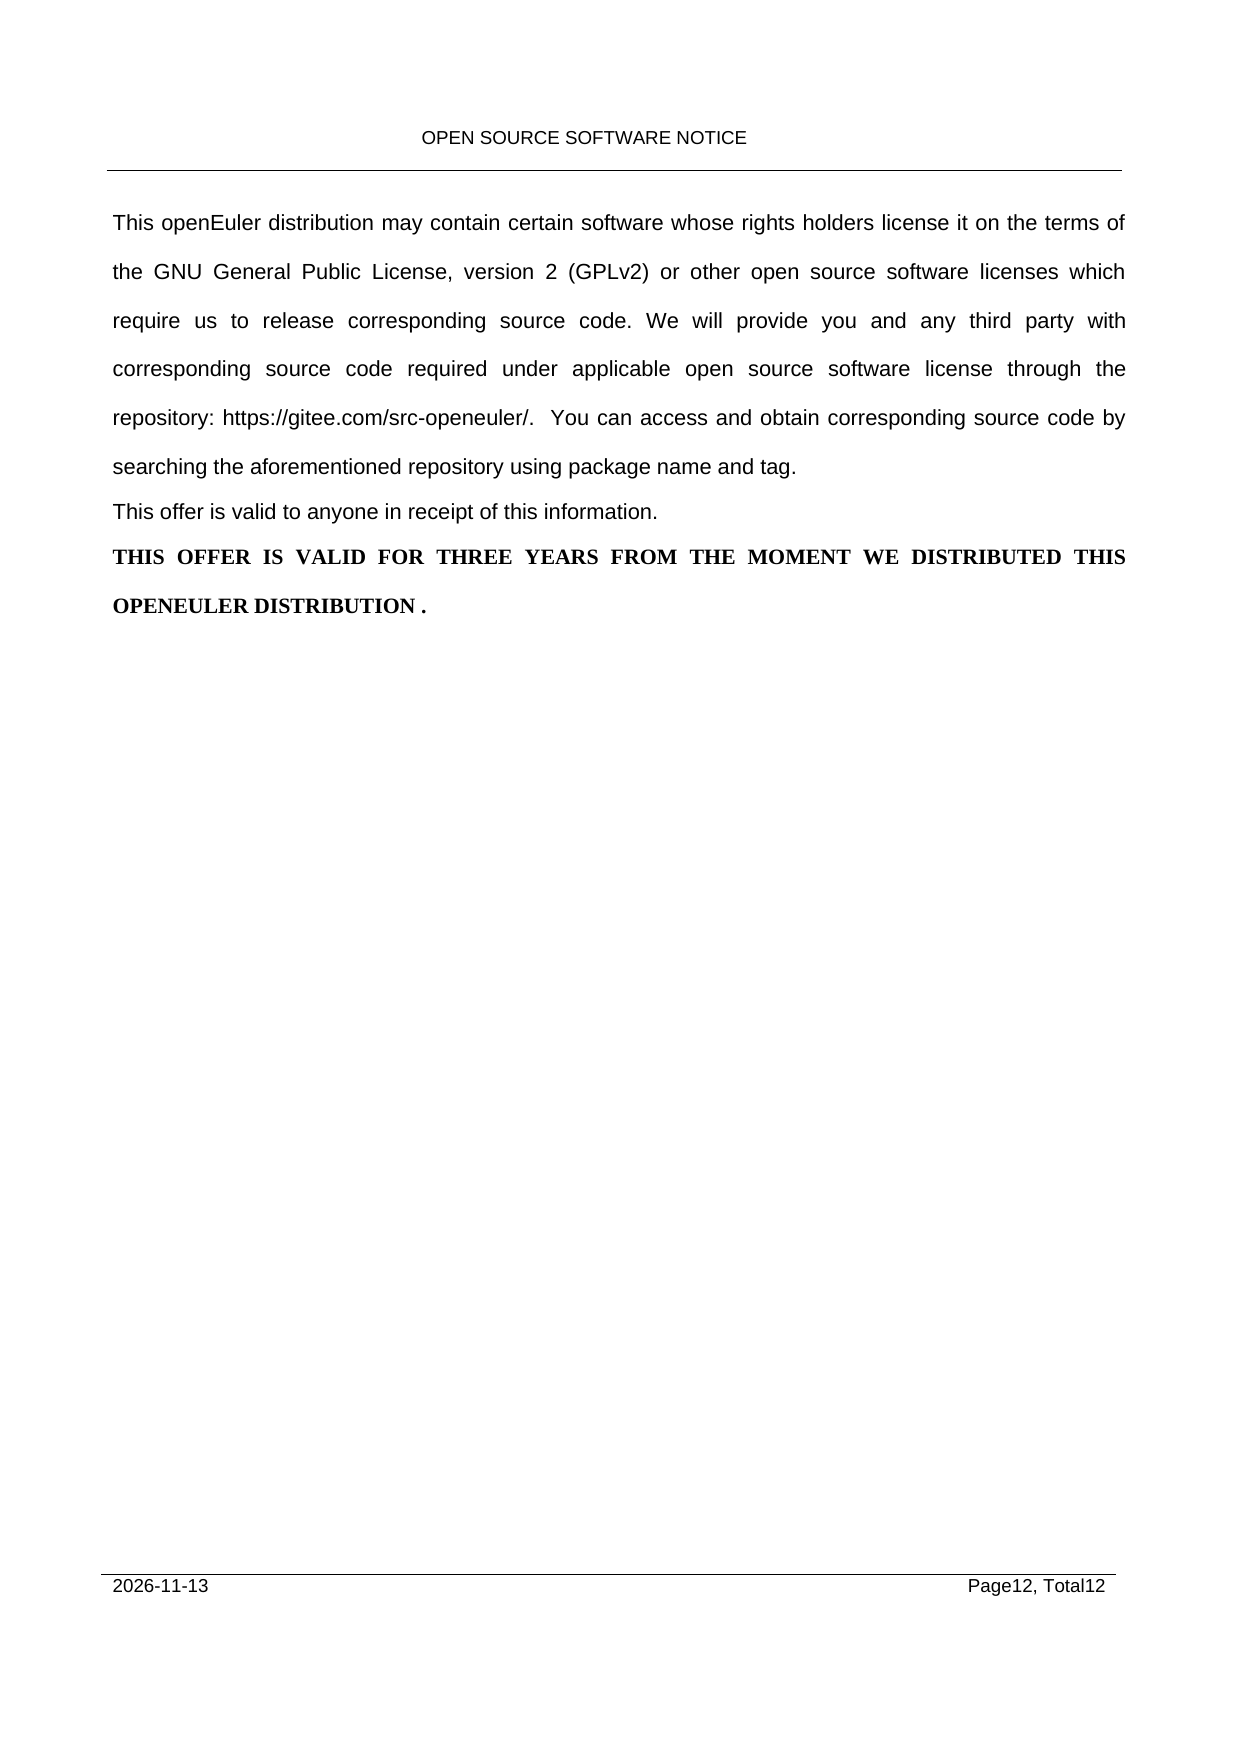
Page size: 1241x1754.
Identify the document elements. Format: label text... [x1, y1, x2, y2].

text This openEuler distribution may contain certain software whose rights holders license it on the terms of the GNU General Public License, version 2 (GPLv2) or other open source software licenses which require us to release corresponding source code. We will provide you and any third party with corresponding source code required under applicable open source software license through the repository: https://gitee.com/src-openeuler/. You can access and obtain corresponding source code by searching the aforementioned repository using package name and tag. [112, 206, 1128, 483]
text THIS OFFER IS VALID FOR THREE YEARS FROM THE MOMENT WE DISTRIBUTED THIS OPENEULER DISTRIBUTION . [112, 540, 1128, 622]
text This offer is valid to anyone in receipt of this information. [112, 495, 1128, 528]
